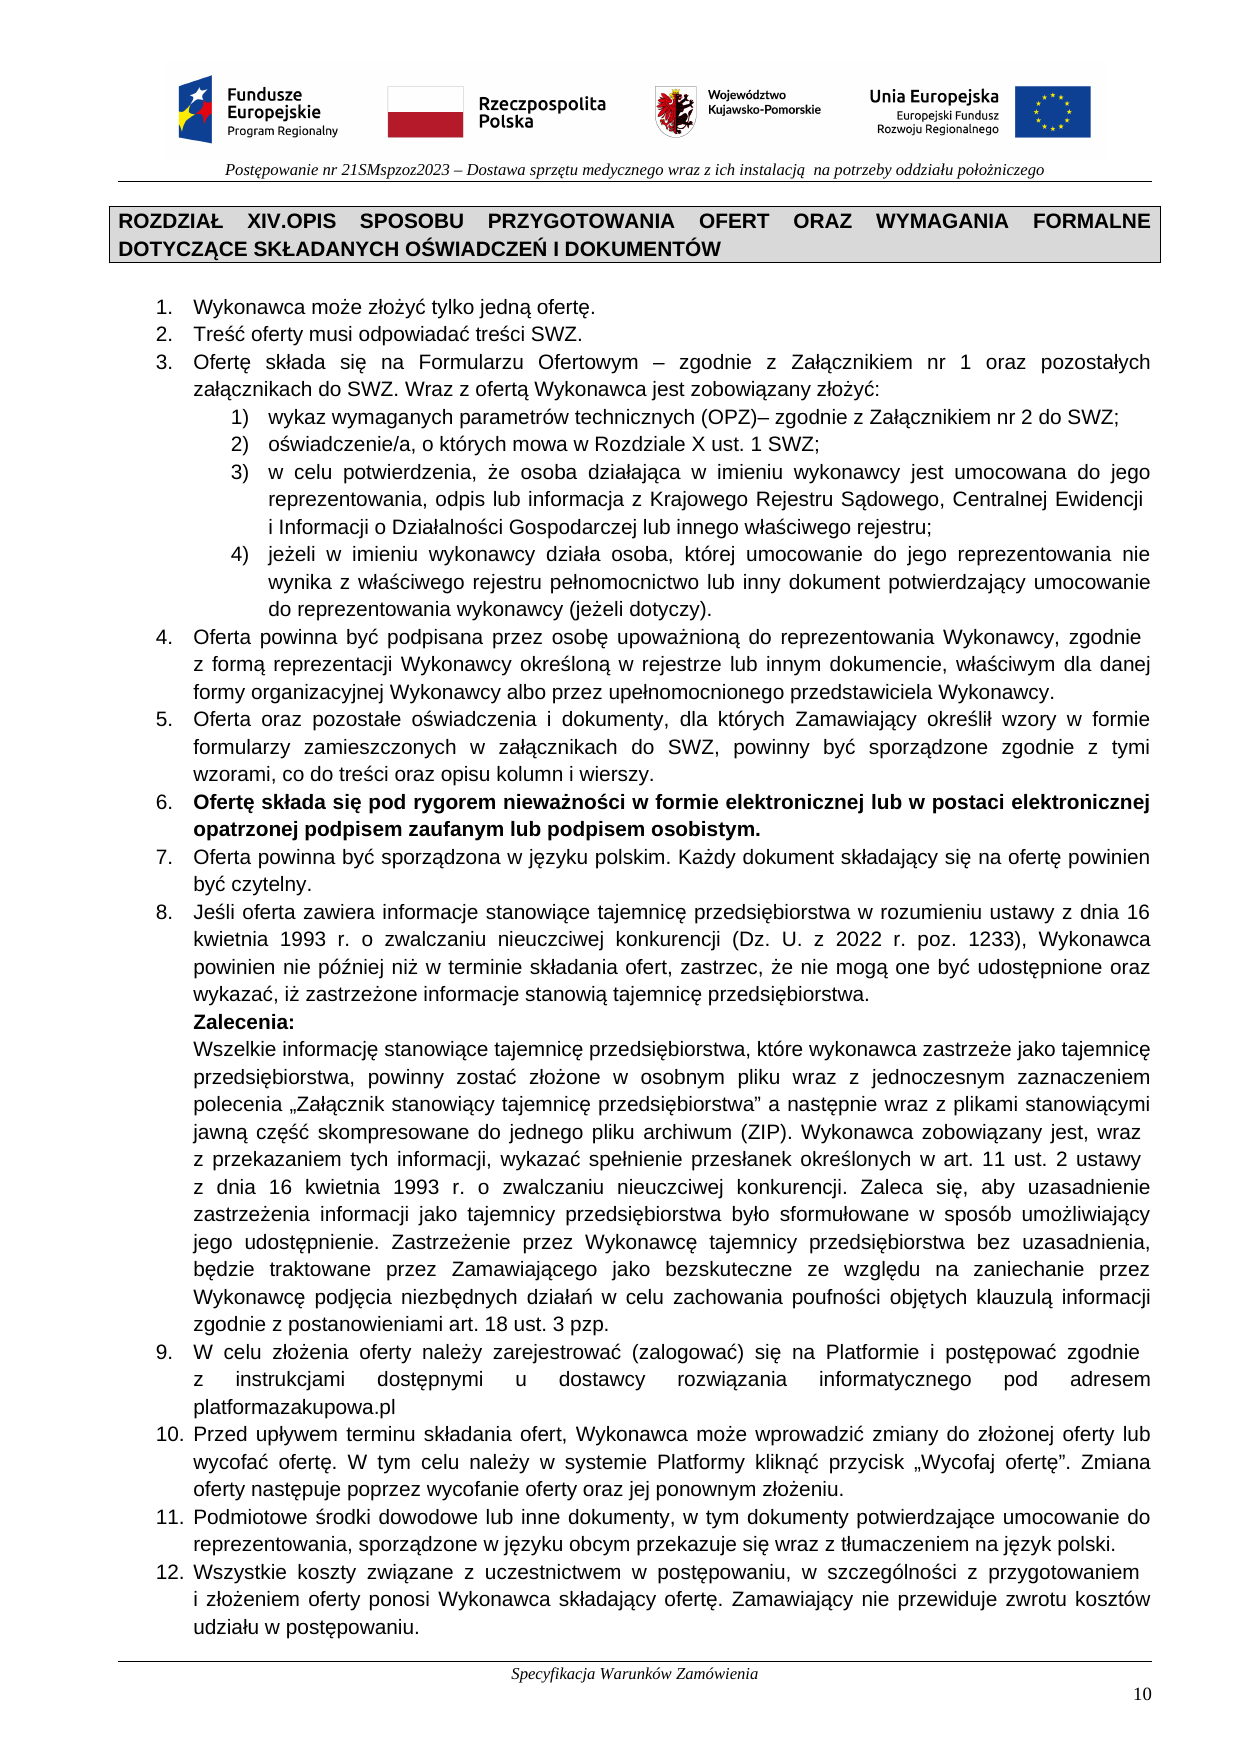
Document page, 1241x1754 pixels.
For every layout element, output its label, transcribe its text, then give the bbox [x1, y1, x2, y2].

list Podmiotowe środki dowodowe lub inne dokumenty, w tym dokumenty potwierdzające umocowanie do reprezentowania, sporządzone w języku obcym przekazuje się wraz z tłumaczeniem na język polski. [156, 1504, 1152, 1556]
list wykaz wymaganych parametrów technicznych (OPZ)– zgodnie z Załącznikiem nr 2 do SWZ; [231, 404, 1152, 428]
list Wykonawca może złożyć tylko jedną ofertę. [156, 294, 1152, 318]
list Zalecenia: [193, 1009, 1152, 1033]
list Jeśli oferta zawiera informacje stanowiące tajemnicę przedsiębiorstwa w rozumieniu ustawy z dnia 16 kwietnia 1993 r. o zwalczaniu nieuczciwej konkurencji (Dz. U. z 2022 r. poz. 1233), Wykonawca powinien nie później niż w terminie składania ofert, zastrzec, że nie mogą one być udostępnione oraz wykazać, iż zastrzeżone informacje stanowią tajemnicę przedsiębiorstwa. [156, 899, 1152, 1006]
list Wszystkie koszty związane z uczestnictwem w postępowaniu, w szczególności z przygotowaniem i złożeniem oferty ponosi Wykonawca składający ofertę. Zamawiający nie przewiduje zwrotu kosztów udziału w postępowaniu. [156, 1559, 1152, 1638]
list jeżeli w imieniu wykonawcy działa osoba, której umocowanie do jego reprezentowania nie wynika z właściwego rejestru pełnomocnictwo lub inny dokument potwierdzający umocowanie do reprezentowania wykonawcy (jeżeli dotyczy). [231, 542, 1152, 621]
list Oferta powinna być sporządzona w języku polskim. Każdy dokument składający się na ofertę powinien być czytelny. [156, 844, 1152, 896]
list w celu potwierdzenia, że osoba działająca w imieniu wykonawcy jest umocowana do jego reprezentowania, odpis lub informacja z Krajowego Rejestru Sądowego, Centralnej Ewidencji i Informacji o Działalności Gospodarczej lub innego właściwego rejestru; [231, 459, 1152, 538]
list Treść oferty musi odpowiadać treści SWZ. [156, 322, 1152, 346]
list Ofertę składa się na Formularzu Ofertowym – zgodnie z Załącznikiem nr 1 oraz pozostałych załącznikach do SWZ. Wraz z ofertą Wykonawca jest zobowiązany złożyć: [156, 349, 1152, 401]
list oświadczenie/a, o których mowa w Rozdziale X ust. 1 SWZ; [231, 432, 1152, 456]
list Oferta powinna być podpisana przez osobę upoważnioną do reprezentowania Wykonawcy, zgodnie z formą reprezentacji Wykonawcy określoną w rejestrze lub innym dokumencie, właściwym dla danej formy organizacyjnej Wykonawcy albo przez upełnomocnionego przedstawiciela Wykonawcy. [156, 624, 1152, 703]
list Oferta oraz pozostałe oświadczenia i dokumenty, dla których Zamawiający określił wzory w formie formularzy zamieszczonych w załącznikach do SWZ, powinny być sporządzone zgodnie z tymi wzorami, co do treści oraz opisu kolumn i wierszy. [156, 707, 1152, 786]
picture [162, 59, 1107, 160]
list Wszelkie informację stanowiące tajemnicę przedsiębiorstwa, które wykonawca zastrzeże jako tajemnicę przedsiębiorstwa, powinny zostać złożone w osobnym pliku wraz z jednoczesnym zaznaczeniem polecenia „Załącznik stanowiący tajemnicę przedsiębiorstwa” a następnie wraz z plikami stanowiącymi jawną część skompresowane do jednego pliku archiwum (ZIP). Wykonawca zobowiązany jest, wraz z przekazaniem tych informacji, wykazać spełnienie przesłanek określonych w art. 11 ust. 2 ustawy z dnia 16 kwietnia 1993 r. o zwalczaniu nieuczciwej konkurencji. Zaleca się, aby uzasadnienie zastrzeżenia informacji jako tajemnicy przedsiębiorstwa było sformułowane w sposób umożliwiający jego udostępnienie. Zastrzeżenie przez Wykonawcę tajemnicy przedsiębiorstwa bez uzasadnienia, będzie traktowane przez Zamawiającego jako bezskuteczne ze względu na zaniechanie przez Wykonawcę podjęcia niezbędnych działań w celu zachowania poufności objętych klauzulą informacji zgodnie z postanowieniami art. 18 ust. 3 pzp. [193, 1037, 1152, 1336]
text ROZDZIAŁ XIV.OPIS SPOSOBU PRZYGOTOWANIA OFERT ORAZ WYMAGANIA FORMALNE DOTYCZĄCE SKŁADANYCH OŚWIADCZEŃ I DOKUMENTÓW [110, 207, 1160, 262]
list Ofertę składa się pod rygorem nieważności w formie elektronicznej lub w postaci elektronicznej opatrzonej podpisem zaufanym lub podpisem osobistym. [156, 789, 1152, 841]
list Przed upływem terminu składania ofert, Wykonawca może wprowadzić zmiany do złożonej oferty lub wycofać ofertę. W tym celu należy w systemie Platformy kliknąć przycisk „Wycofaj ofertę”. Zmiana oferty następuje poprzez wycofanie oferty oraz jej ponownym złożeniu. [156, 1422, 1152, 1501]
list W celu złożenia oferty należy zarejestrować (zalogować) się na Platformie i postępować zgodnie z instrukcjami dostępnymi u dostawcy rozwiązania informatycznego pod adresem platformazakupowa.pl [156, 1339, 1152, 1418]
